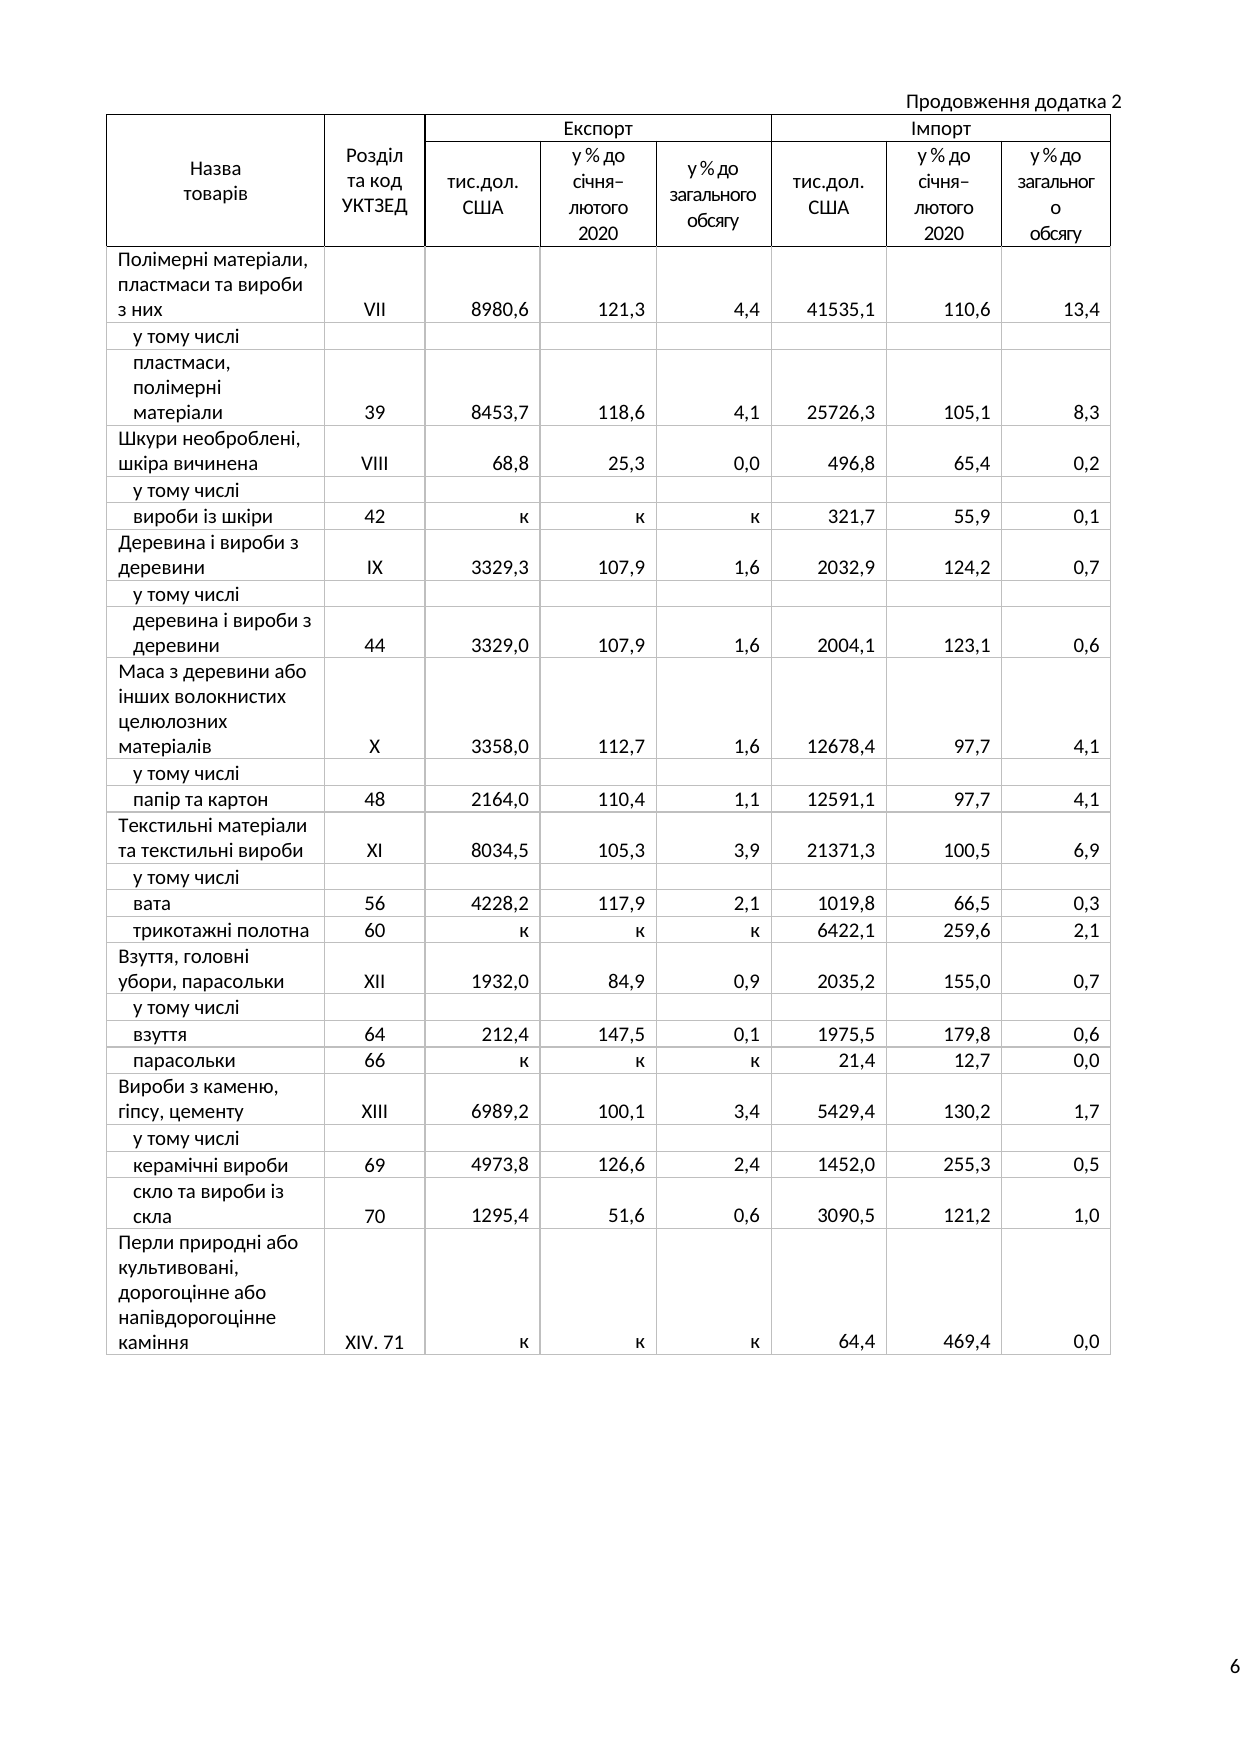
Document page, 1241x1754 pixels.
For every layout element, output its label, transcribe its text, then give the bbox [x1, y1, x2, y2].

table_cell вироби із шкіри [107, 503, 324, 529]
table_cell 179,8 [887, 1021, 1001, 1046]
table_cell 48 [325, 786, 424, 811]
table_cell к [426, 1048, 539, 1073]
table_cell парасольки [107, 1048, 324, 1073]
table_cell 97,7 [887, 658, 1001, 758]
table_cell Перли природні або культивовані, дорогоцінне або напівдорогоцінне каміння [107, 1229, 324, 1354]
table_cell 110,4 [541, 786, 656, 811]
table_cell к [426, 917, 539, 942]
table_cell 105,1 [887, 350, 1001, 424]
table_cell пластмаси, полімерні матеріали [107, 350, 324, 424]
table_cell у тому числі [107, 994, 324, 1020]
table_cell 1295,4 [426, 1178, 539, 1228]
table_cell [541, 1125, 656, 1151]
table_cell [1002, 1125, 1110, 1151]
table_cell у тому числі [107, 864, 324, 889]
table_cell [1002, 864, 1110, 889]
table_cell 12678,4 [772, 658, 886, 758]
table_cell [325, 759, 424, 785]
table_cell у тому числі [107, 759, 324, 785]
table_cell [887, 759, 1001, 785]
table_cell 0,3 [1002, 890, 1110, 916]
table_cell вата [107, 890, 324, 916]
table_cell [541, 581, 656, 606]
table_header Назва товарів [107, 115, 324, 246]
text Продовження додатка 2 [118, 89, 1122, 114]
table_cell 21371,3 [772, 813, 886, 862]
table_cell [1002, 477, 1110, 502]
table_cell у % до загального обсягу [657, 142, 771, 246]
table_cell [541, 864, 656, 889]
table_cell 8034,5 [426, 813, 539, 862]
table_cell [887, 323, 1001, 348]
table_cell 64 [325, 1021, 424, 1046]
table_cell Маса з деревини або інших волокнистих целюлозних матеріалів [107, 658, 324, 758]
table_cell [887, 477, 1001, 502]
table_cell 1932,0 [426, 943, 539, 993]
table_cell 42 [325, 503, 424, 529]
table_cell [325, 864, 424, 889]
table_cell 1,1 [657, 786, 771, 811]
table_cell 0,7 [1002, 530, 1110, 580]
table_cell Шкури необроблені, шкіра вичинена [107, 426, 324, 476]
table_header Розділ та код УКТЗЕД [325, 115, 424, 246]
table_cell [541, 323, 656, 348]
table_cell к [657, 1229, 771, 1354]
table_cell скло та вироби із скла [107, 1178, 324, 1228]
table_cell 6989,2 [426, 1074, 539, 1124]
table_cell 496,8 [772, 426, 886, 476]
table_cell керамічні вироби [107, 1152, 324, 1177]
table_cell к [541, 1048, 656, 1073]
table_cell 5429,4 [772, 1074, 886, 1124]
table_header Імпорт [772, 115, 1110, 141]
table_cell XIV. 71 [325, 1229, 424, 1354]
table_cell [426, 864, 539, 889]
table_cell 107,9 [541, 607, 656, 657]
table_cell 121,2 [887, 1178, 1001, 1228]
table_cell 69 [325, 1152, 424, 1177]
table_cell IX [325, 530, 424, 580]
table_cell 97,7 [887, 786, 1001, 811]
table_cell к [657, 503, 771, 529]
table_cell 4,1 [1002, 786, 1110, 811]
table_cell 25,3 [541, 426, 656, 476]
table_cell [657, 864, 771, 889]
table_cell 66 [325, 1048, 424, 1073]
table_cell к [541, 1229, 656, 1354]
table_cell 0,0 [657, 426, 771, 476]
table_cell [541, 994, 656, 1020]
table_cell у тому числі [107, 1125, 324, 1151]
table_cell 84,9 [541, 943, 656, 993]
table_cell 100,5 [887, 813, 1001, 862]
table_cell [657, 477, 771, 502]
table_cell XII [325, 943, 424, 993]
table_cell к [541, 503, 656, 529]
table_cell 2032,9 [772, 530, 886, 580]
table_cell [325, 581, 424, 606]
table_cell папір та картон [107, 786, 324, 811]
table_cell [657, 1125, 771, 1151]
table_cell 65,4 [887, 426, 1001, 476]
table_cell 3090,5 [772, 1178, 886, 1228]
table_cell 105,3 [541, 813, 656, 862]
table_cell 0,6 [1002, 607, 1110, 657]
table_cell [657, 323, 771, 348]
table_cell 25726,3 [772, 350, 886, 424]
table_cell 12,7 [887, 1048, 1001, 1073]
table_cell 3358,0 [426, 658, 539, 758]
table_cell 3329,0 [426, 607, 539, 657]
table_cell 44 [325, 607, 424, 657]
table_cell 0,0 [1002, 1048, 1110, 1073]
table_cell [772, 1125, 886, 1151]
table_cell Вироби з каменю, гіпсу, цементу [107, 1074, 324, 1124]
table_cell Деревина і вироби з деревини [107, 530, 324, 580]
table_cell трикотажні полотна [107, 917, 324, 942]
table_cell 1019,8 [772, 890, 886, 916]
table_cell 126,6 [541, 1152, 656, 1177]
table_cell 0,6 [657, 1178, 771, 1228]
table_cell у % до січня–лютого 2020 [887, 142, 1001, 246]
table_cell 39 [325, 350, 424, 424]
table_cell 1975,5 [772, 1021, 886, 1046]
table_cell X [325, 658, 424, 758]
table_cell 100,1 [541, 1074, 656, 1124]
table_cell 2,1 [657, 890, 771, 916]
table_cell 255,3 [887, 1152, 1001, 1177]
table_cell 4973,8 [426, 1152, 539, 1177]
table_cell VIII [325, 426, 424, 476]
table_cell 469,4 [887, 1229, 1001, 1354]
table_cell к [541, 917, 656, 942]
table_cell 1,7 [1002, 1074, 1110, 1124]
table_cell [772, 581, 886, 606]
table_cell у тому числі [107, 323, 324, 348]
table_cell 70 [325, 1178, 424, 1228]
table_cell [325, 1125, 424, 1151]
table_cell 147,5 [541, 1021, 656, 1046]
table_cell 1,6 [657, 658, 771, 758]
table_cell 4,1 [657, 350, 771, 424]
table_cell 155,0 [887, 943, 1001, 993]
table_cell 4,1 [1002, 658, 1110, 758]
table_cell 2,4 [657, 1152, 771, 1177]
table_cell 12591,1 [772, 786, 886, 811]
table_cell [541, 477, 656, 502]
table_cell 321,7 [772, 503, 886, 529]
table_cell 1,0 [1002, 1178, 1110, 1228]
table_cell 130,2 [887, 1074, 1001, 1124]
table_cell [657, 994, 771, 1020]
table_cell 118,6 [541, 350, 656, 424]
table_cell 64,4 [772, 1229, 886, 1354]
table_cell [772, 994, 886, 1020]
table_cell [657, 581, 771, 606]
table_cell [541, 759, 656, 785]
table_cell [1002, 581, 1110, 606]
table_cell 117,9 [541, 890, 656, 916]
table_cell 66,5 [887, 890, 1001, 916]
table_cell [887, 581, 1001, 606]
table_cell 0,2 [1002, 426, 1110, 476]
table_cell XIII [325, 1074, 424, 1124]
table_cell Полімерні матеріали, пластмаси та вироби з них [107, 247, 324, 322]
table_cell Взуття, головні убори, парасольки [107, 943, 324, 993]
table_cell [426, 994, 539, 1020]
table_cell 56 [325, 890, 424, 916]
table_cell 2004,1 [772, 607, 886, 657]
table_cell взуття [107, 1021, 324, 1046]
table_cell VII [325, 247, 424, 322]
table_cell 0,1 [657, 1021, 771, 1046]
table_cell 21,4 [772, 1048, 886, 1073]
table_cell [1002, 994, 1110, 1020]
table_cell [325, 994, 424, 1020]
table_cell 0,1 [1002, 503, 1110, 529]
table_cell 13,4 [1002, 247, 1110, 322]
table_cell 1,6 [657, 530, 771, 580]
table_cell 2164,0 [426, 786, 539, 811]
table_cell 107,9 [541, 530, 656, 580]
table_cell 3,9 [657, 813, 771, 862]
table_cell Текстильні матеріали та текстильні вироби [107, 813, 324, 862]
table_cell 259,6 [887, 917, 1001, 942]
table_cell 8980,6 [426, 247, 539, 322]
table_cell 0,5 [1002, 1152, 1110, 1177]
table_cell 124,2 [887, 530, 1001, 580]
table_cell 2,1 [1002, 917, 1110, 942]
table_cell 8453,7 [426, 350, 539, 424]
table_cell 212,4 [426, 1021, 539, 1046]
table_cell у тому числі [107, 477, 324, 502]
table_cell 6,9 [1002, 813, 1110, 862]
table_cell [772, 864, 886, 889]
table_cell 0,9 [657, 943, 771, 993]
table_cell 0,6 [1002, 1021, 1110, 1046]
table_cell ХI [325, 813, 424, 862]
table_cell 41535,1 [772, 247, 886, 322]
table_cell 3329,3 [426, 530, 539, 580]
table_cell к [657, 1048, 771, 1073]
table_cell 1,6 [657, 607, 771, 657]
table_cell 6422,1 [772, 917, 886, 942]
table_cell [887, 1125, 1001, 1151]
table_cell 55,9 [887, 503, 1001, 529]
table_cell к [426, 1229, 539, 1354]
table_cell [772, 323, 886, 348]
table_cell 4228,2 [426, 890, 539, 916]
table_cell [887, 994, 1001, 1020]
table_header Експорт [426, 115, 771, 141]
table_cell [325, 323, 424, 348]
table_cell [772, 759, 886, 785]
table_cell 4,4 [657, 247, 771, 322]
table_cell 2035,2 [772, 943, 886, 993]
table_cell 123,1 [887, 607, 1001, 657]
table_cell [325, 477, 424, 502]
table_cell [657, 759, 771, 785]
table_cell [426, 323, 539, 348]
table_cell у % до січня–лютого 2020 [541, 142, 656, 246]
table_cell 121,3 [541, 247, 656, 322]
table_cell деревина і вироби з деревини [107, 607, 324, 657]
table_cell [426, 477, 539, 502]
table_cell тис.дол. США [772, 142, 886, 246]
table_cell [887, 864, 1001, 889]
table_cell у % до загального обсягу [1002, 142, 1110, 246]
table_cell 8,3 [1002, 350, 1110, 424]
table_cell [1002, 759, 1110, 785]
table_cell к [657, 917, 771, 942]
table_cell [772, 477, 886, 502]
table_cell 0,0 [1002, 1229, 1110, 1354]
table_cell 1452,0 [772, 1152, 886, 1177]
table_cell 60 [325, 917, 424, 942]
table_cell 0,7 [1002, 943, 1110, 993]
table_cell [426, 1125, 539, 1151]
table_cell тис.дол. США [426, 142, 540, 246]
table_cell 68,8 [426, 426, 539, 476]
table_cell 110,6 [887, 247, 1001, 322]
table_cell [426, 759, 539, 785]
table_cell 112,7 [541, 658, 656, 758]
table_cell 51,6 [541, 1178, 656, 1228]
table_cell к [426, 503, 539, 529]
table_cell [1002, 323, 1110, 348]
table_cell 3,4 [657, 1074, 771, 1124]
table_cell у тому числі [107, 581, 324, 606]
table_cell [426, 581, 539, 606]
